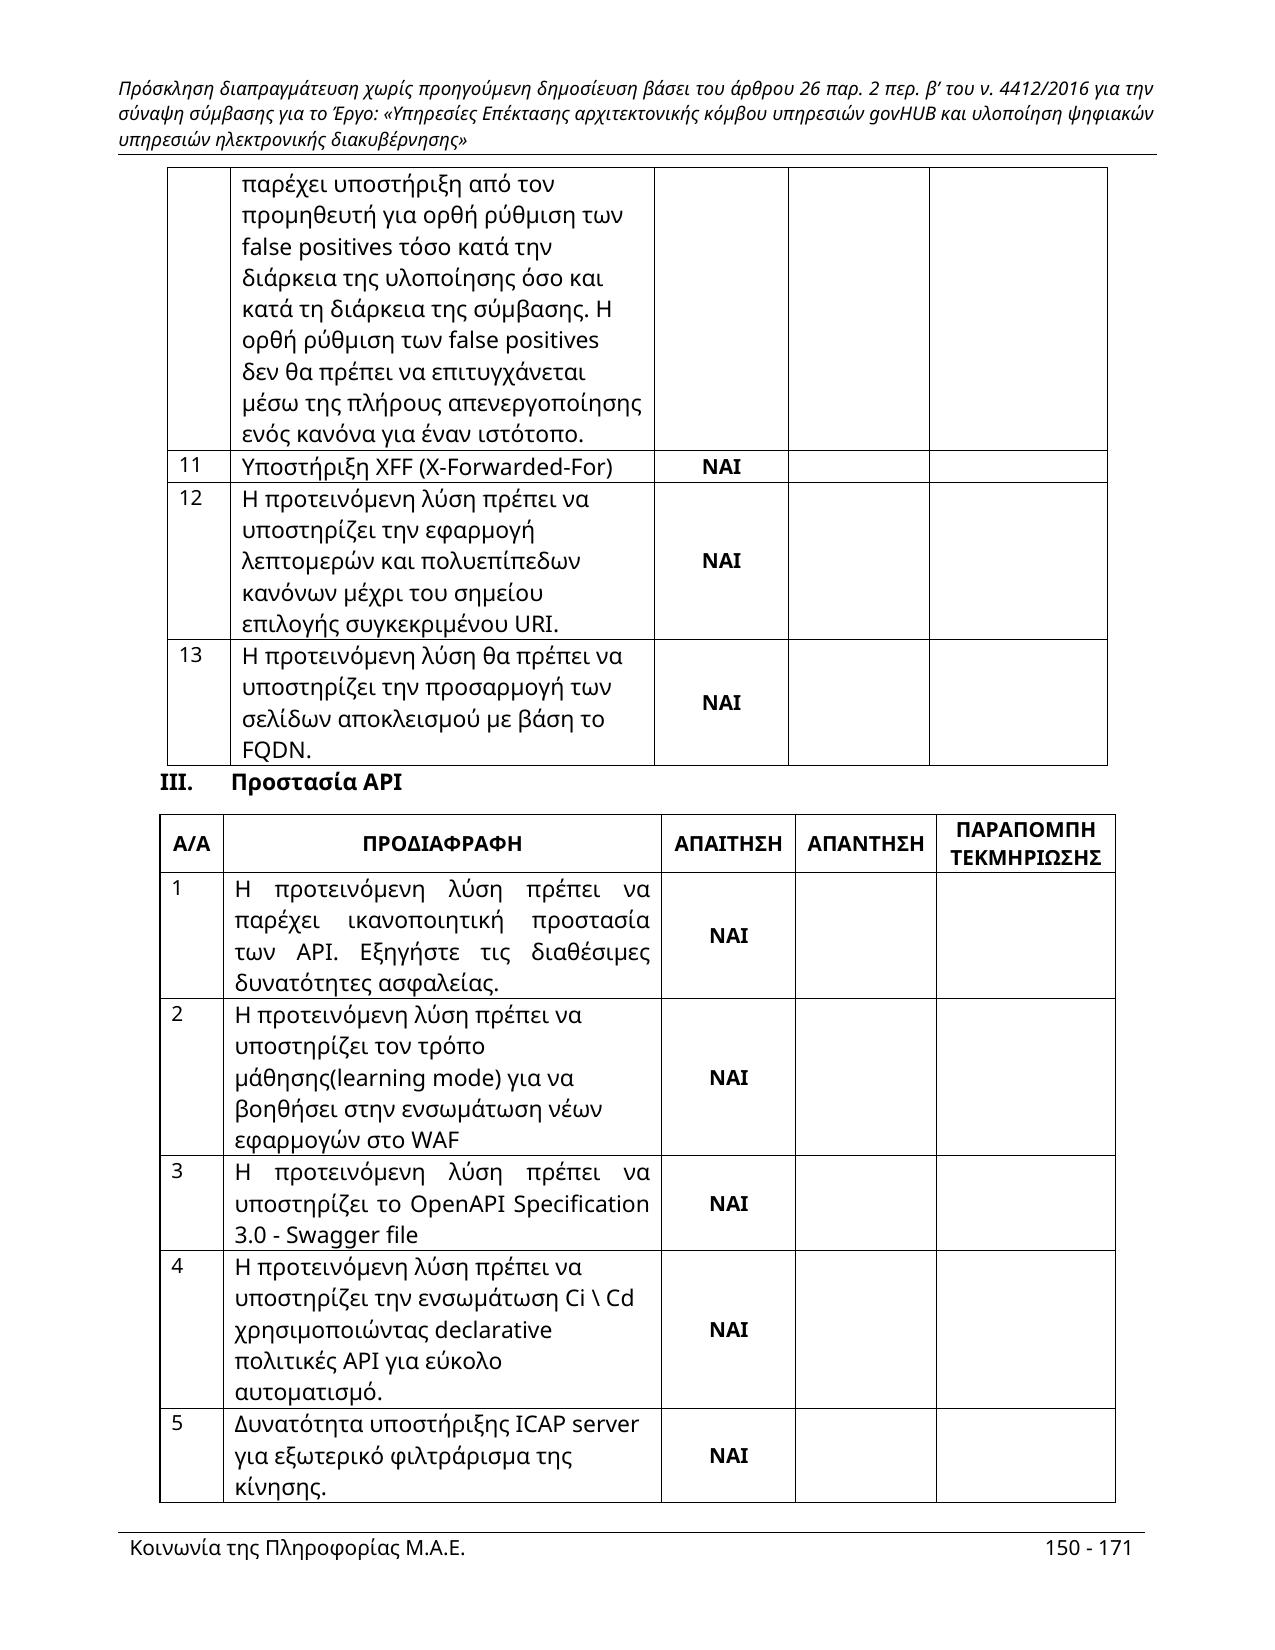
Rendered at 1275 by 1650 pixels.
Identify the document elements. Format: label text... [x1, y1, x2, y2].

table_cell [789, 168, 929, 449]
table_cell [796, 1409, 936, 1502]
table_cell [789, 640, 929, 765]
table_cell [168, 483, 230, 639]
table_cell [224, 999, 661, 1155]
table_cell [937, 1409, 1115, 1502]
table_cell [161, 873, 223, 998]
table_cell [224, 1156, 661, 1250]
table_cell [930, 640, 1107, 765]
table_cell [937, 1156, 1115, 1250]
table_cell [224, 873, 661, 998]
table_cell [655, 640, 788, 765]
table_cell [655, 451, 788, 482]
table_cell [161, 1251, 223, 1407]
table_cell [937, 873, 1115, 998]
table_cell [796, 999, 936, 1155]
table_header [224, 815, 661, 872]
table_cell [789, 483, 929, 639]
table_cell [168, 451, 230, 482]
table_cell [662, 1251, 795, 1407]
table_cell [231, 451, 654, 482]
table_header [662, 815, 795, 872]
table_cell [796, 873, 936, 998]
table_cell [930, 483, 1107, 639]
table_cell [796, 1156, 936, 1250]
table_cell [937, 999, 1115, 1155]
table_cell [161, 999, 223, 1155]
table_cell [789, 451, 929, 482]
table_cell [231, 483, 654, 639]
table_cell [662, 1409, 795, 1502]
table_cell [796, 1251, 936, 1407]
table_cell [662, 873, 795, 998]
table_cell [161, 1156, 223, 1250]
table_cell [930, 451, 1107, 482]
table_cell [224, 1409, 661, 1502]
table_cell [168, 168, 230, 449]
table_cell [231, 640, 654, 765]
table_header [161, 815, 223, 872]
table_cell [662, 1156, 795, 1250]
list Προστασία API [193, 766, 1157, 797]
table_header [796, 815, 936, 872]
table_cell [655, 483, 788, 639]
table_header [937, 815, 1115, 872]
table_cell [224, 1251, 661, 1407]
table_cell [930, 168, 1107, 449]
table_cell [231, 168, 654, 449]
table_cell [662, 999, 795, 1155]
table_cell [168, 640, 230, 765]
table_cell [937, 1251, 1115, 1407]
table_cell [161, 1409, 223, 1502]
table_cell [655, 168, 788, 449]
